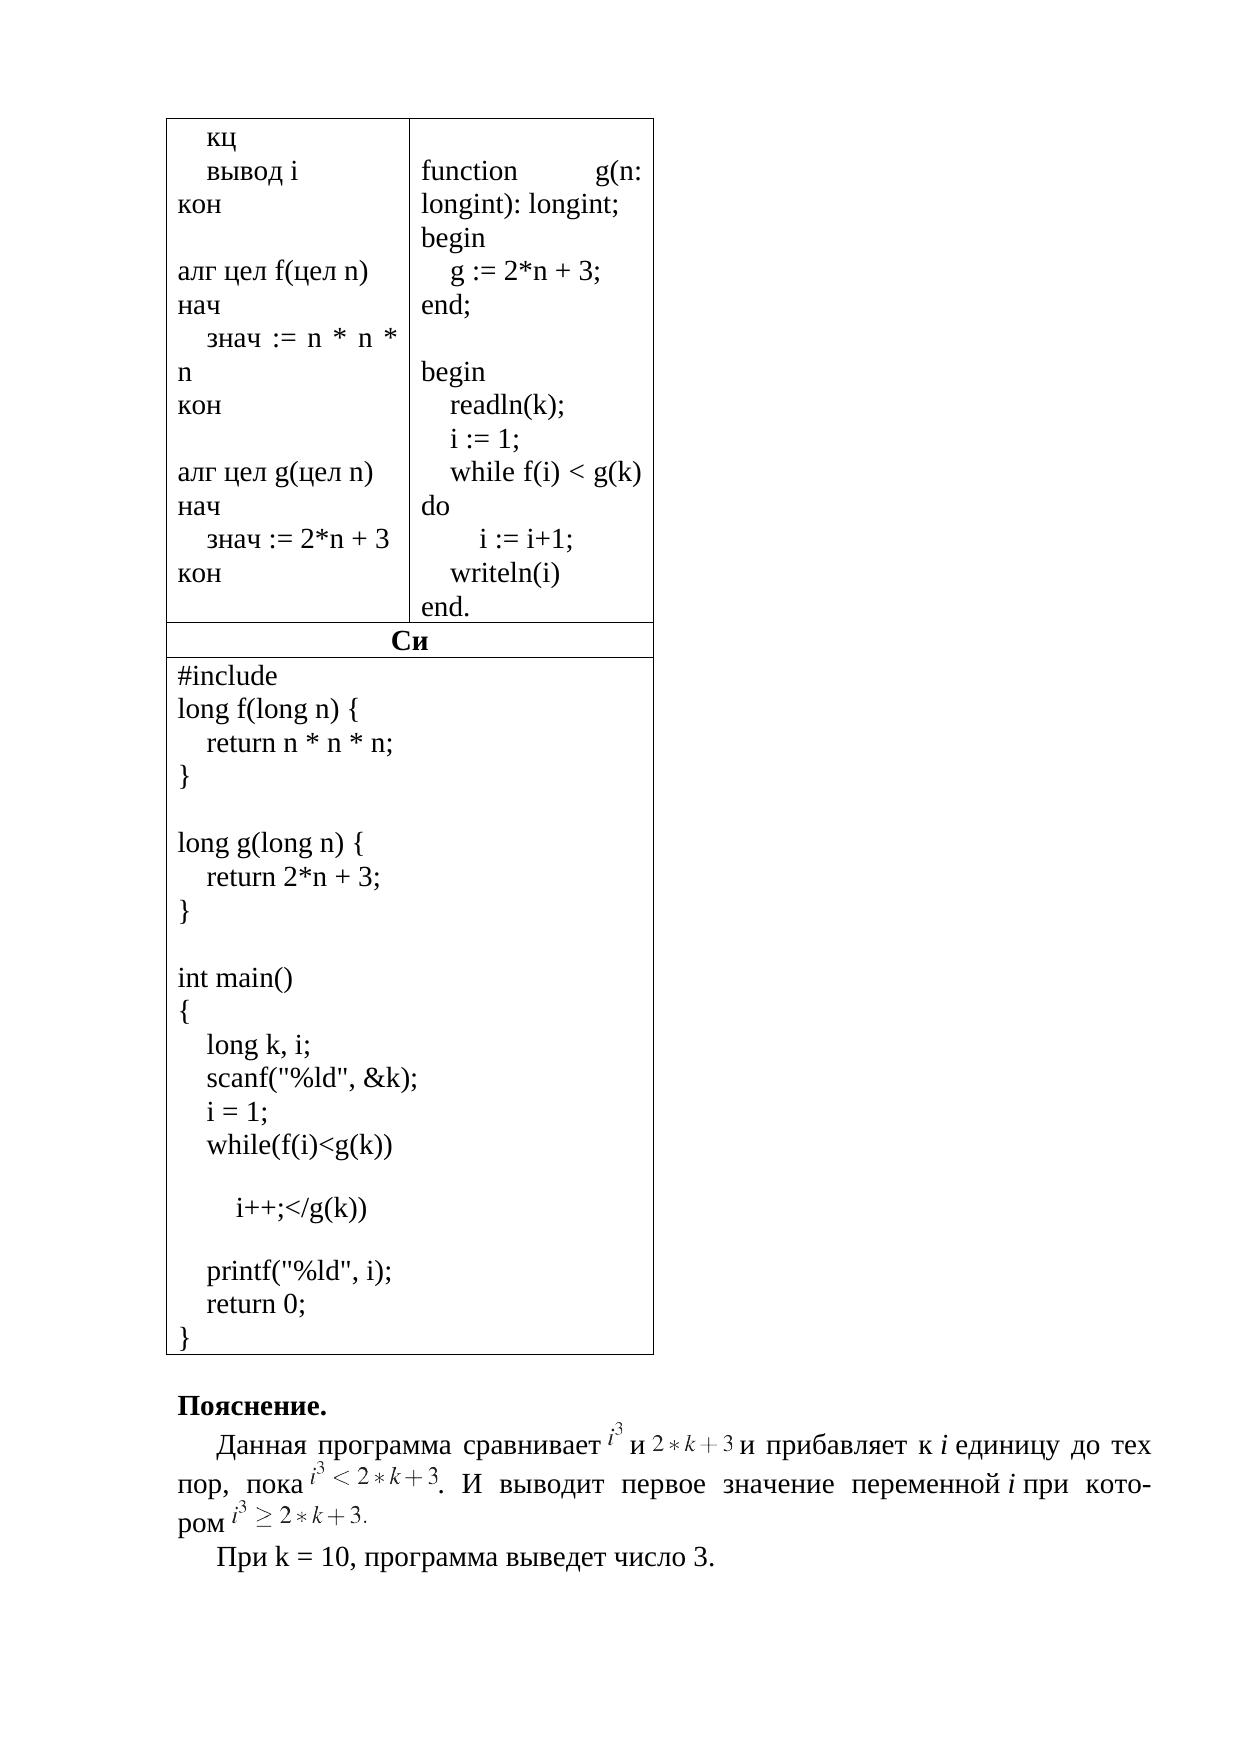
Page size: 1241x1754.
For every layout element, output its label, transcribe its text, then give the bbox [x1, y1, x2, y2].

picture [608, 1421, 623, 1455]
table_cell Си [167, 623, 653, 657]
picture [310, 1460, 438, 1494]
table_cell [167, 119, 409, 622]
picture [652, 1434, 733, 1455]
picture [232, 1499, 367, 1533]
text Пояснение. [177, 1388, 1152, 1422]
text При k = 10, программа выведет число 3. [177, 1539, 1152, 1572]
table_cell #include long f(long n) { return n * n * n; } long g(long n) { return 2*n + 3; } int main() { long k, i; scanf("%ld", &k); i = 1; while(f(i)<g(k)) i++;</g(k)) printf("%ld", i); return 0; } [167, 658, 653, 1353]
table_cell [410, 119, 653, 622]
text Данная программа сравнивает и и прибавляет к i единицу до тех пор, пока . И выводит первое значение переменной i при котором [177, 1422, 1152, 1539]
